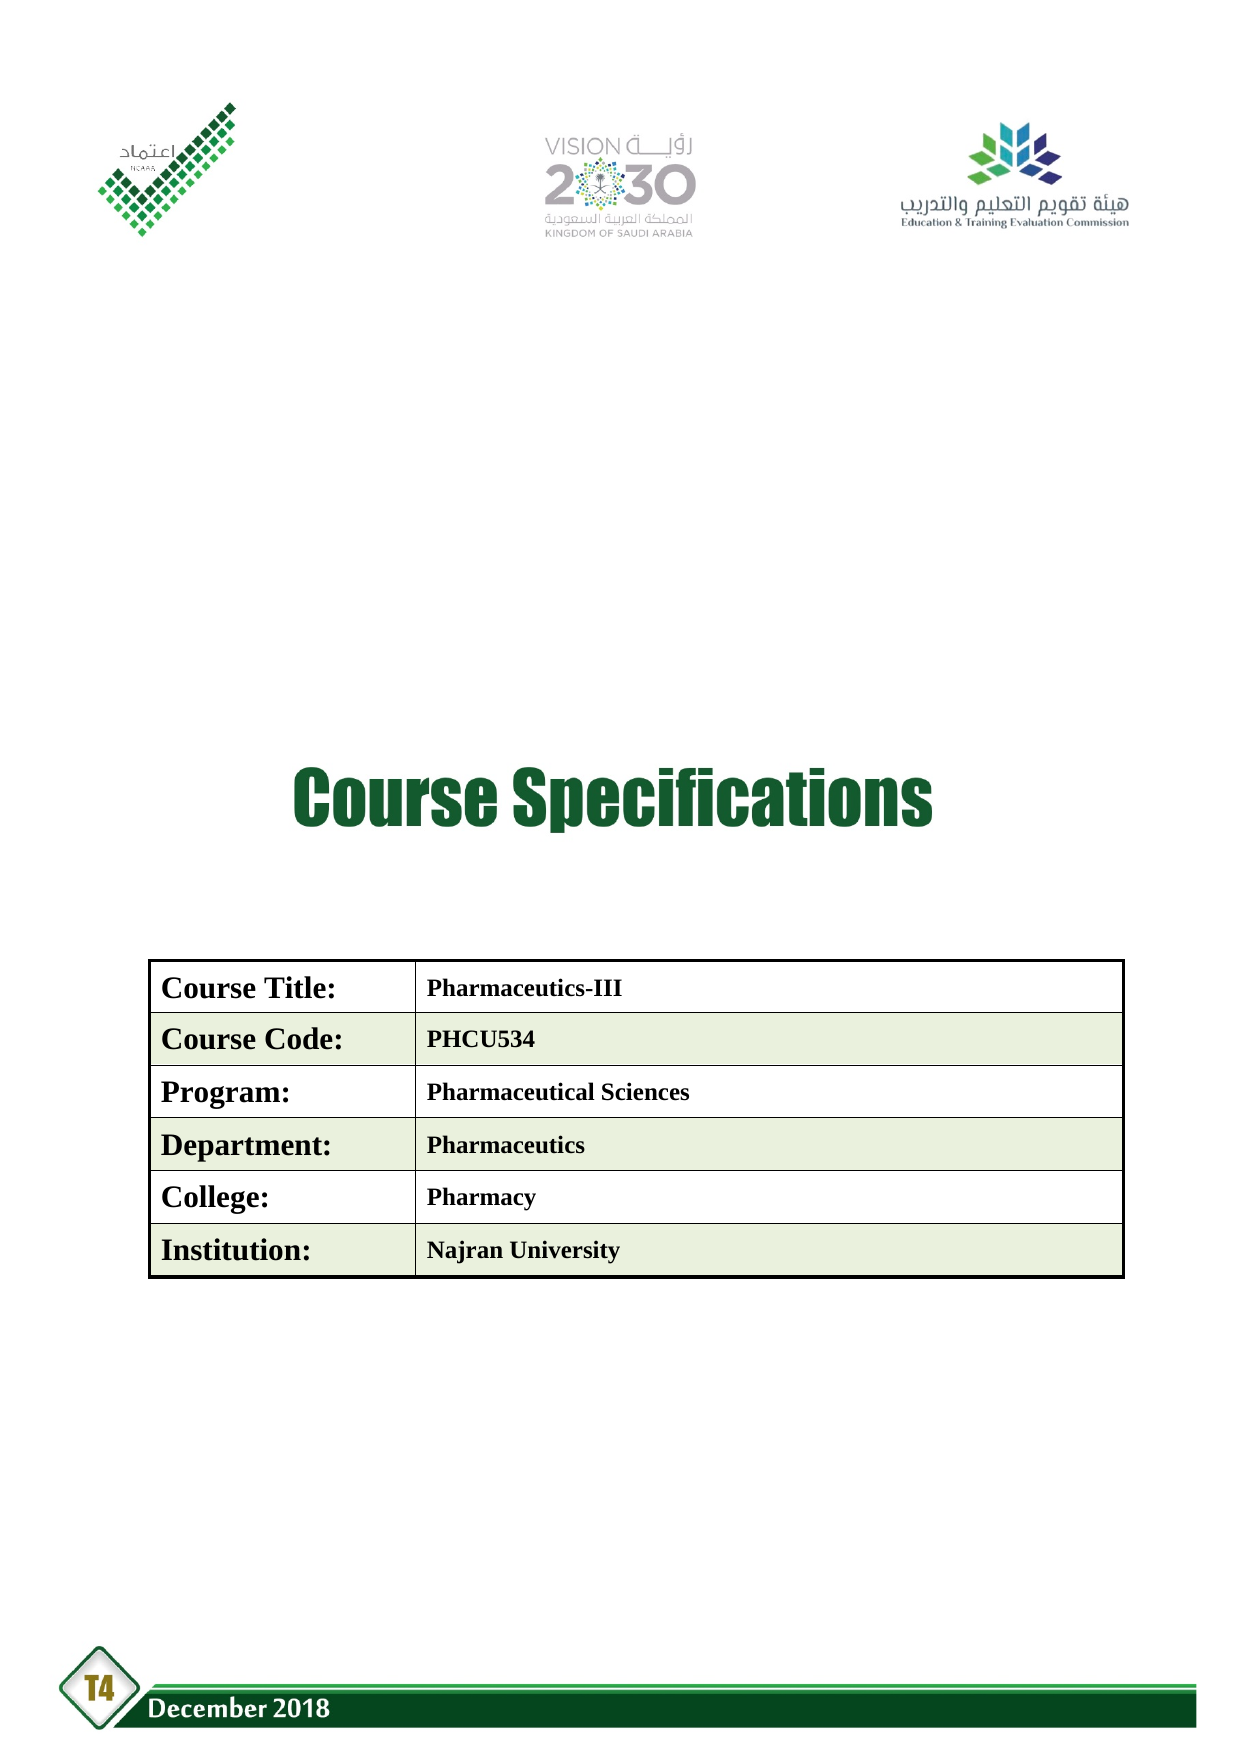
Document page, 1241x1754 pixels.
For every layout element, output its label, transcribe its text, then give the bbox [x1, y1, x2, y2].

table_cell Program: [151, 1066, 415, 1117]
table_cell Department: [151, 1118, 415, 1170]
table_header Pharmaceutics-III [416, 962, 1122, 1012]
table_cell Pharmacy [416, 1171, 1122, 1223]
picture [27, 31, 1197, 1739]
table_cell Najran University [416, 1224, 1122, 1275]
table_cell Pharmaceutics [416, 1118, 1122, 1170]
table_cell PHCU534 [416, 1013, 1122, 1064]
table_cell Institution: [151, 1224, 415, 1275]
table_header Course Title: [151, 962, 415, 1012]
table_cell Course Code: [151, 1013, 415, 1064]
table_cell College: [151, 1171, 415, 1223]
table_cell Pharmaceutical Sciences [416, 1066, 1122, 1117]
